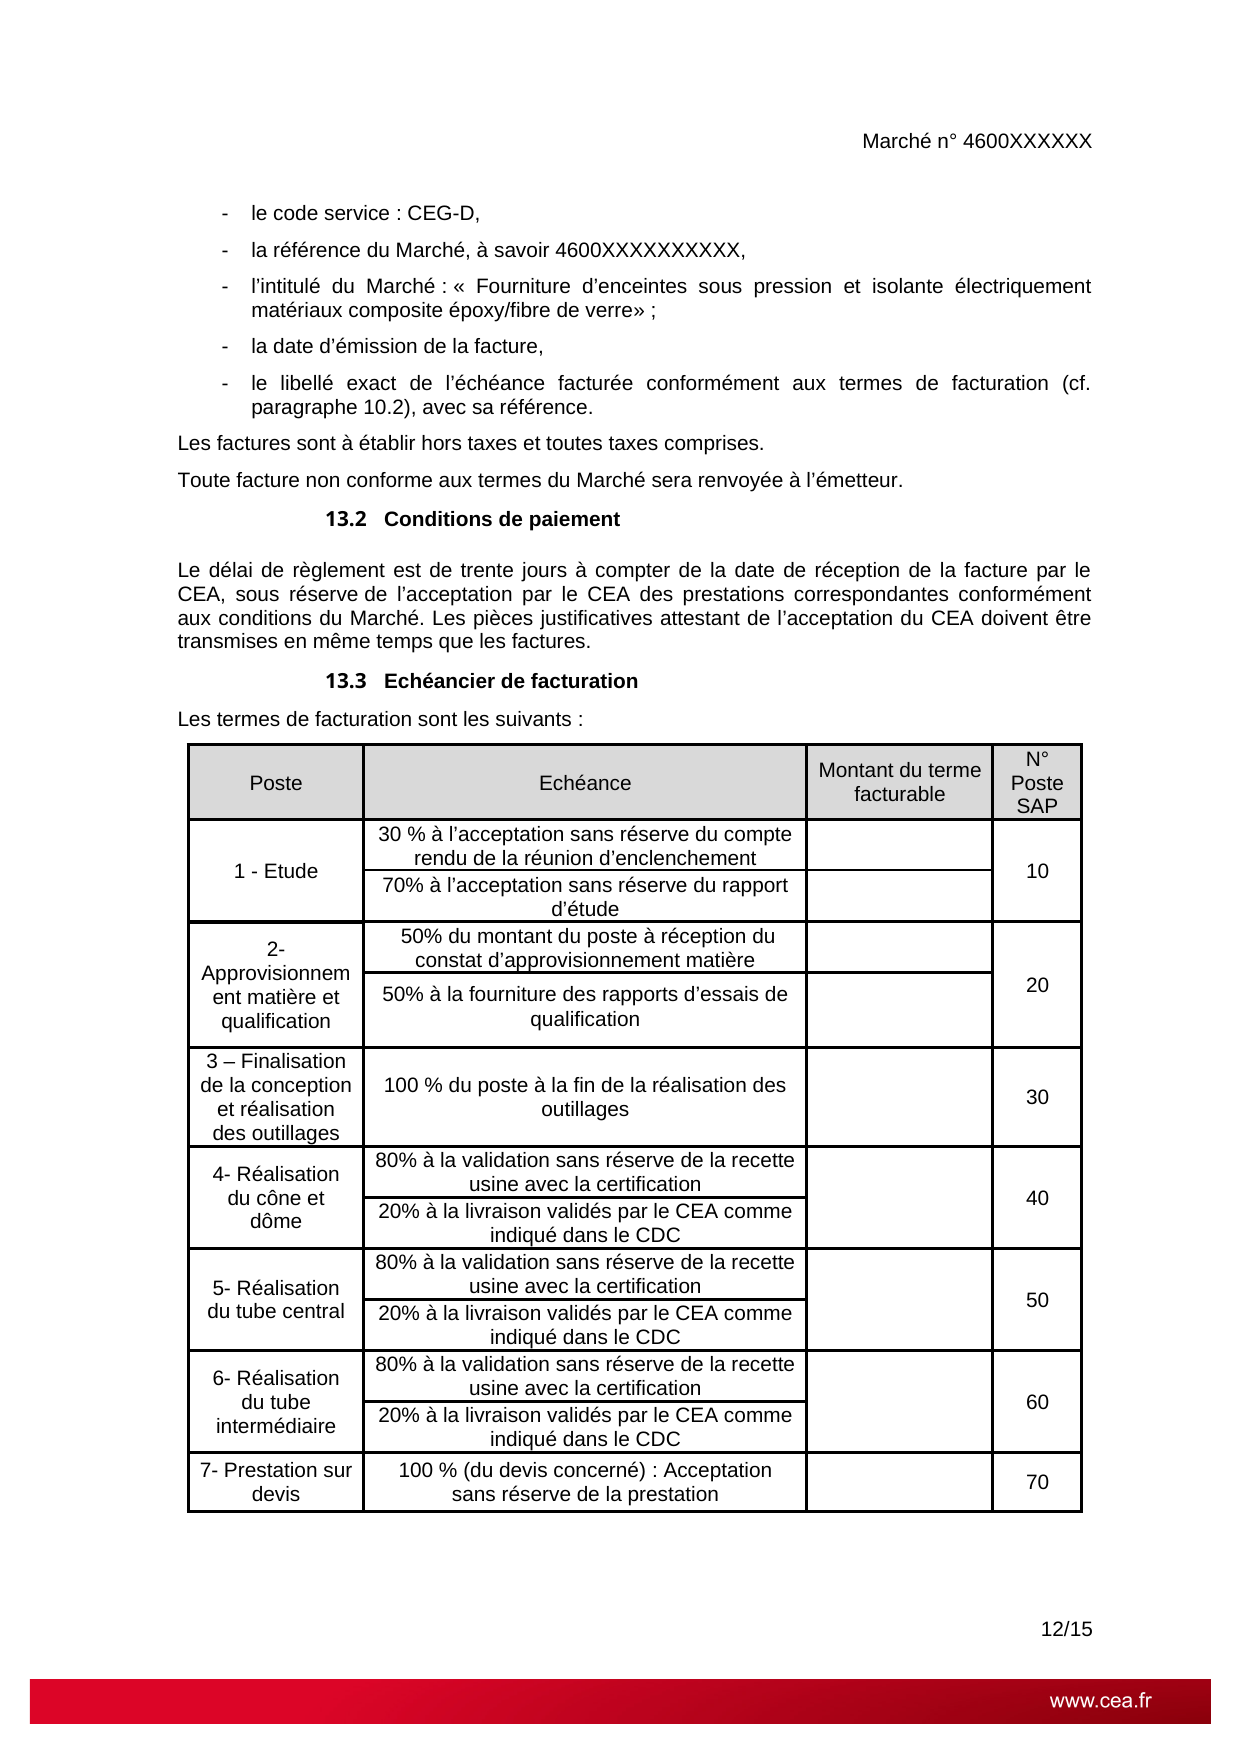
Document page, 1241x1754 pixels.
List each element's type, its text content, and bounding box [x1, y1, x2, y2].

table_cell 40 [994, 1148, 1080, 1247]
table_cell [808, 1049, 991, 1145]
table_cell [808, 1352, 991, 1451]
table_cell [808, 1148, 991, 1247]
table_header Poste [190, 746, 362, 818]
subtitle Conditions de paiement [325, 504, 1092, 532]
table_cell 80% à la validation sans réserve de la recette usine avec la certification [365, 1250, 805, 1298]
table_cell [808, 1454, 991, 1510]
table_cell 70% à l’acceptation sans réserve du rapport d’étude [365, 871, 805, 920]
text le code service : CEG-D, [221, 201, 1092, 225]
table_cell 20% à la livraison validés par le CEA comme indiqué dans le CDC [365, 1403, 805, 1451]
list Les factures sont à établir hors taxes et toutes taxes comprises. [177, 431, 1092, 455]
table_cell 50% à la fourniture des rapports d’essais de qualification [365, 974, 805, 1046]
table_cell 60 [994, 1352, 1080, 1451]
table_cell 20 [994, 923, 1080, 1046]
table_cell 1 - Etude [190, 821, 362, 920]
table_cell 20% à la livraison validés par le CEA comme indiqué dans le CDC [365, 1301, 805, 1349]
list Les termes de facturation sont les suivants : [177, 707, 1092, 731]
table_header N° Poste SAP [994, 746, 1080, 818]
list Le délai de règlement est de trente jours à compter de la date de réception de la facture par le CEA, sous réserve de l’acceptation par le CEA des prestations correspondantes conformément aux conditions du Marché. Les pièces justificatives attestant de l’acceptation du CEA doivent être transmises en même temps que les factures. [177, 557, 1092, 653]
table_cell 3 – Finalisation de la conception et réalisation des outillages [190, 1049, 362, 1145]
table_header Montant du terme facturable [808, 746, 991, 818]
text la référence du Marché, à savoir 4600XXXXXXXXXX, [221, 237, 1092, 261]
table_cell 10 [994, 821, 1080, 920]
table_cell [808, 1250, 991, 1349]
text le libellé exact de l’échéance facturée conformément aux termes de facturation (cf. paragraphe 10.2), avec sa référence. [221, 371, 1092, 419]
table_cell 50% du montant du poste à réception du constat d’approvisionnement matière [365, 923, 805, 971]
table_cell 4- Réalisation du cône et dôme [190, 1148, 362, 1247]
table_cell 100 % (du devis concerné) : Acceptation sans réserve de la prestation [365, 1454, 805, 1510]
table_cell 50 [994, 1250, 1080, 1349]
table_cell 80% à la validation sans réserve de la recette usine avec la certification [365, 1352, 805, 1400]
table_header Echéance [365, 746, 805, 818]
picture [29, 1679, 1211, 1724]
text la date d’émission de la facture, [221, 334, 1092, 358]
subtitle Echéancier de facturation [325, 666, 1092, 694]
table_cell 70 [994, 1454, 1080, 1510]
table_cell [808, 871, 991, 920]
table_cell 7- Prestation sur devis [190, 1454, 362, 1510]
table_cell [808, 923, 991, 971]
table_cell 100 % du poste à la fin de la réalisation des outillages [365, 1049, 805, 1145]
table_cell [808, 974, 991, 1046]
table_cell 30 [994, 1049, 1080, 1145]
table_cell 20% à la livraison validés par le CEA comme indiqué dans le CDC [365, 1199, 805, 1247]
table_cell [808, 821, 991, 869]
table_cell 30 % à l’acceptation sans réserve du compte rendu de la réunion d’enclenchement [365, 821, 805, 869]
table_cell 5- Réalisation du tube central [190, 1250, 362, 1349]
table_cell 2- Approvisionnement matière et qualification [190, 924, 362, 1046]
list Toute facture non conforme aux termes du Marché sera renvoyée à l’émetteur. [177, 468, 1092, 492]
text l’intitulé du Marché : « Fourniture d’enceintes sous pression et isolante électriquement matériaux composite époxy/fibre de verre» ; [221, 274, 1092, 322]
table_cell 6- Réalisation du tube intermédiaire [190, 1352, 362, 1451]
table_cell 80% à la validation sans réserve de la recette usine avec la certification [365, 1148, 805, 1196]
